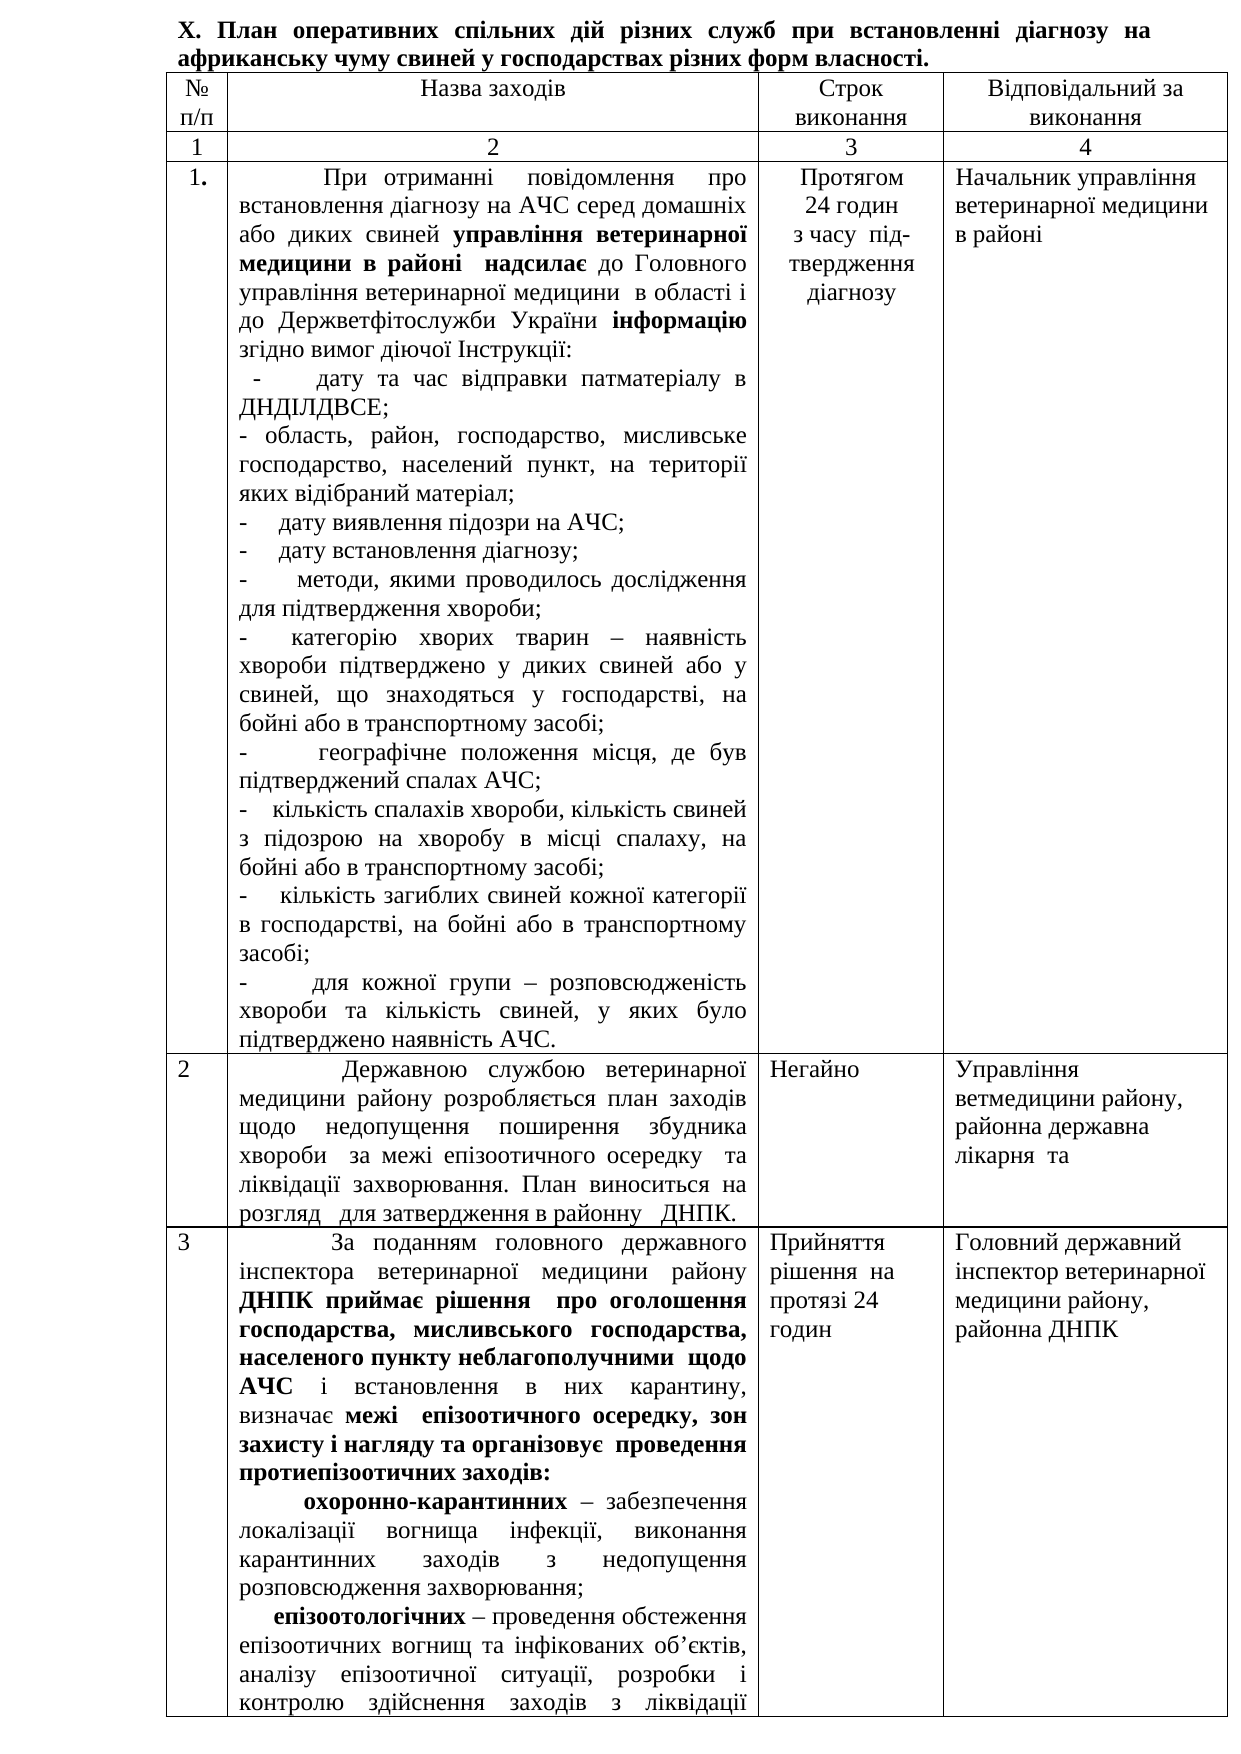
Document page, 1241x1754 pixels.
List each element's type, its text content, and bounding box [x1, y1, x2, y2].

table_cell 1. [167, 162, 227, 1053]
table_cell Державною службою ветеринарної медицини району розробляється план заходів щодо недопущення поширення збудника хвороби за межі епізоотичного осередку та ліквідації захворювання. План виноситься на розгляд для затвердження в районну ДНПК. [228, 1054, 758, 1226]
table_cell 2 [228, 132, 758, 161]
table_cell Управління ветмедицини району, районна державна лікарня та [944, 1054, 1227, 1226]
table_cell 3 [167, 1228, 227, 1716]
table_cell 3 [759, 132, 943, 161]
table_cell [228, 1228, 758, 1716]
table_header Відповідальний за виконання [944, 73, 1227, 131]
table_cell Протягом 24 годин з часу під- твердження діагнозу [759, 162, 943, 1053]
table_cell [944, 1228, 1227, 1716]
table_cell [759, 1228, 943, 1716]
table_header Назва заходів [228, 73, 758, 131]
table_header № п/п [167, 73, 227, 131]
text X. План оперативних спільних дій різних служб при встановленні діагнозу на африканську чуму свиней у господарствах різних форм власності. [177, 15, 1152, 72]
table_cell При отриманні повідомлення про встановлення діагнозу на АЧС серед домашніх або диких свиней управління ветеринарної медицини в районі надсилає до Головного управління ветеринарної медицини в області і до Держветфітослужби України інформацію згідно вимог діючої Інструкції: - дату та час відправки патматеріалу в ДНДІЛДВСЕ; - область, район, господарство, мисливське господарство, населений пункт, на території яких відібраний матеріал; - дату виявлення підозри на АЧС; - дату встановлення діагнозу; - методи, якими проводилось дослідження для підтвердження хвороби; - категорію хворих тварин – наявність хвороби підтверджено у диких свиней або у свиней, що знаходяться у господарстві, на бойні або в транспортному засобі; - географічне положення місця, де був підтверджений спалах АЧС; - кількість спалахів хвороби, кількість свиней з підозрою на хворобу в місці спалаху, на бойні або в транспортному засобі; - кількість загиблих свиней кожної категорії в господарстві, на бойні або в транспортному засобі; - для кожної групи – розповсюдженість хвороби та кількість свиней, у яких було підтверджено наявність АЧС. [228, 162, 758, 1053]
table_cell Негайно [759, 1054, 943, 1226]
table_cell 4 [944, 132, 1227, 161]
table_header Строк виконання [759, 73, 943, 131]
table_cell Начальник управління ветеринарної медицини в районі [944, 162, 1227, 1053]
table_cell 1 [167, 132, 227, 161]
table_cell 2 [167, 1054, 227, 1226]
